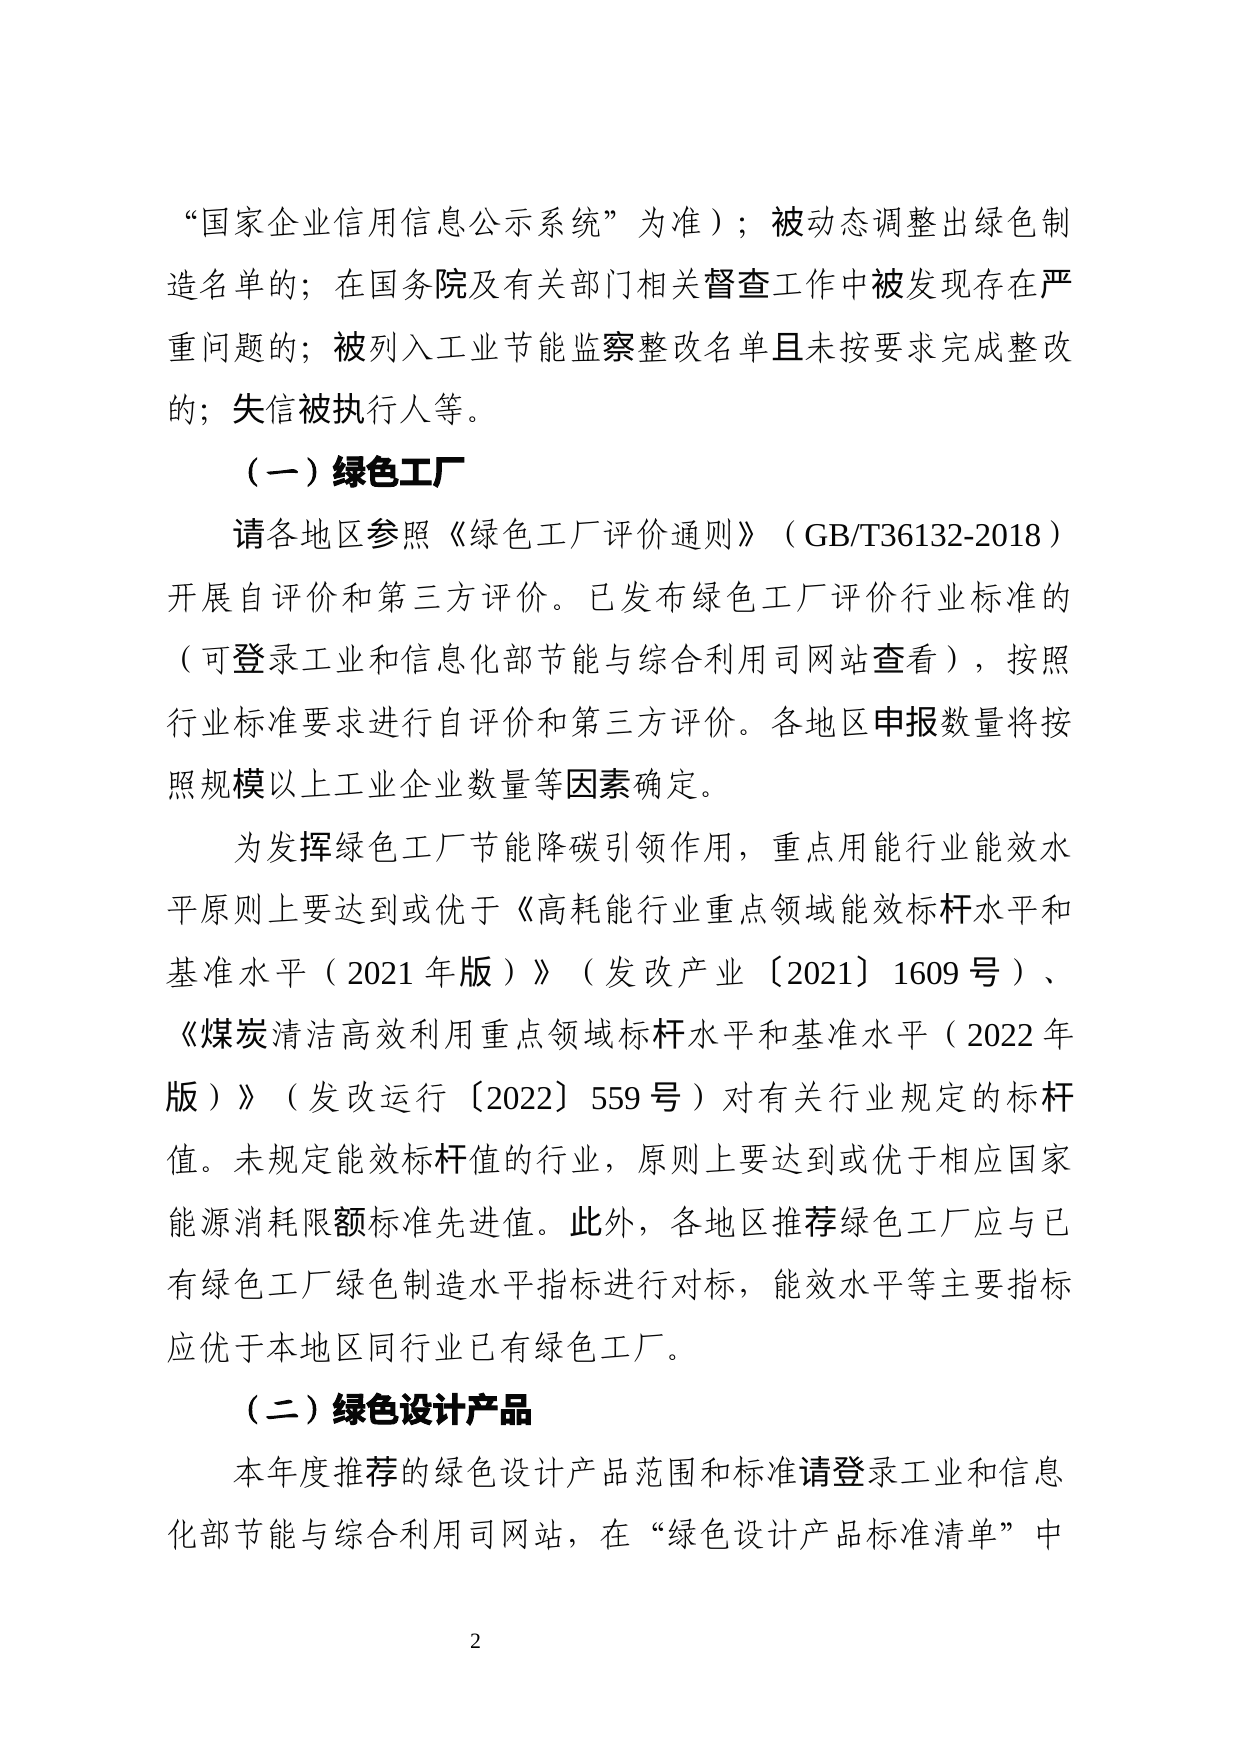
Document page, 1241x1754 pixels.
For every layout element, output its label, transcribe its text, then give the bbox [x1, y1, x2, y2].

text （二）绿色设计产品 [165, 1372, 1075, 1434]
text 为发挥绿色工厂节能降碳引领作用，重点用能行业能效水平原则上要达到或优于《高耗能行业重点领域能效标杆水平和基准水平（2021年版）》（发改产业〔2021〕1609号）、《煤炭清洁高效利用重点领域标杆水平和基准水平（2022年版）》（发改运行〔2022〕559号）对有关行业规定的标杆值。未规定能效标杆值的行业，原则上要达到或优于相应国家能源消耗限额标准先进值。此外，各地区推荐绿色工厂应与已有绿色工厂绿色制造水平指标进行对标，能效水平等主要指标应优于本地区同行业已有绿色工厂。 [165, 809, 1075, 1372]
text （一）绿色工厂 [165, 434, 1075, 497]
text 请各地区参照《绿色工厂评价通则》（GB/T36132-2018）开展自评价和第三方评价。已发布绿色工厂评价行业标准的（可登录工业和信息化部节能与综合利用司网站查看），按照行业标准要求进行自评价和第三方评价。各地区申报数量将按照规模以上工业企业数量等因素确定。 [165, 497, 1075, 809]
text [165, 184, 1075, 434]
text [165, 1434, 1075, 1559]
